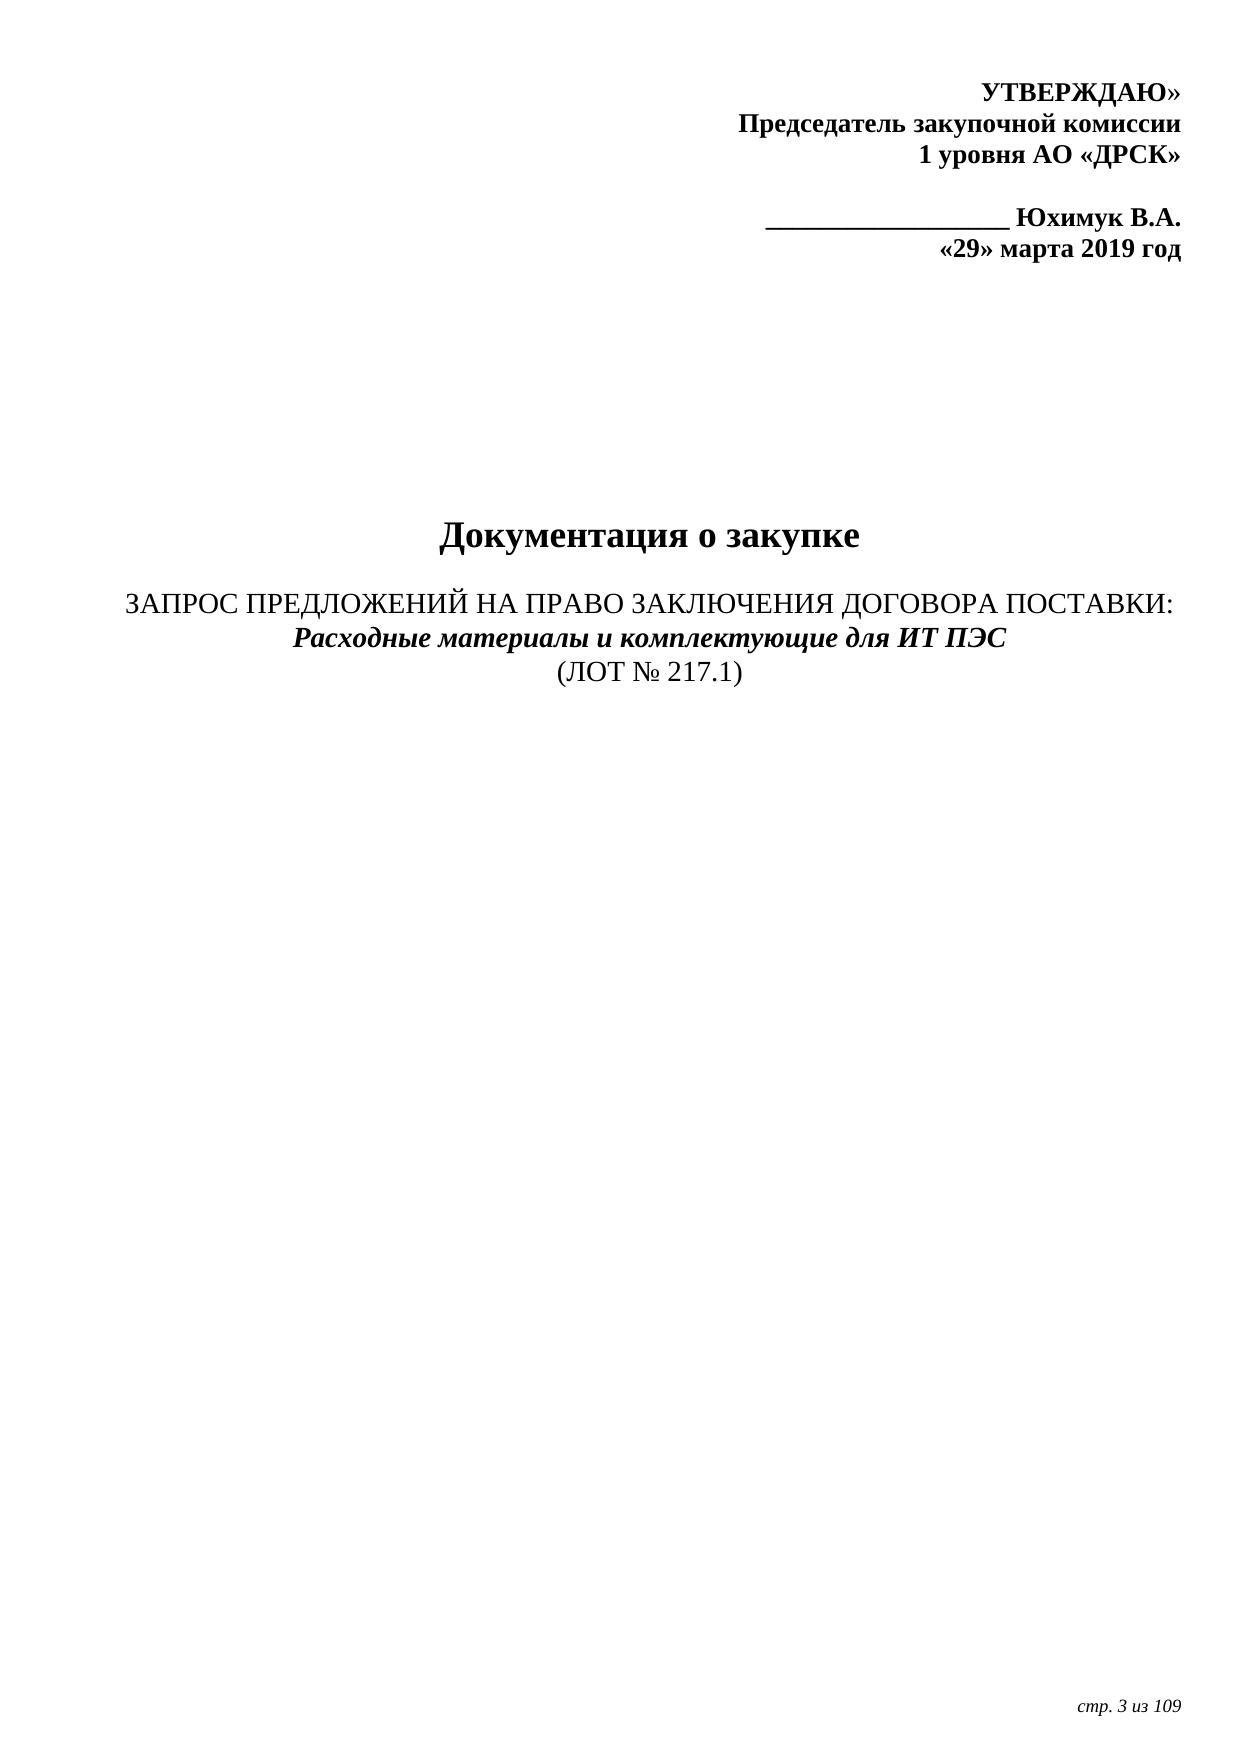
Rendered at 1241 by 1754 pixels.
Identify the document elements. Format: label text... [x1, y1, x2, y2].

text (ЛОТ № 217.1) [118, 654, 1181, 687]
text Председатель закупочной комиссии [575, 107, 1181, 138]
text «29» марта 2019 год [118, 232, 1181, 263]
text УТВЕРЖДАЮ» [604, 74, 1181, 107]
text ЗАПРОС ПРЕДЛОЖЕНИЙ НА ПРАВО ЗАКЛЮЧЕНИЯ ДОГОВОРА ПОСТАВКИ: Расходные материалы и комплектующие для ИТ ПЭС [118, 587, 1181, 654]
text Документация о закупке [118, 512, 1181, 555]
text __________________ Юхимук В.А. [575, 201, 1181, 232]
text 1 уровня АО «ДРСК» [575, 138, 1181, 170]
